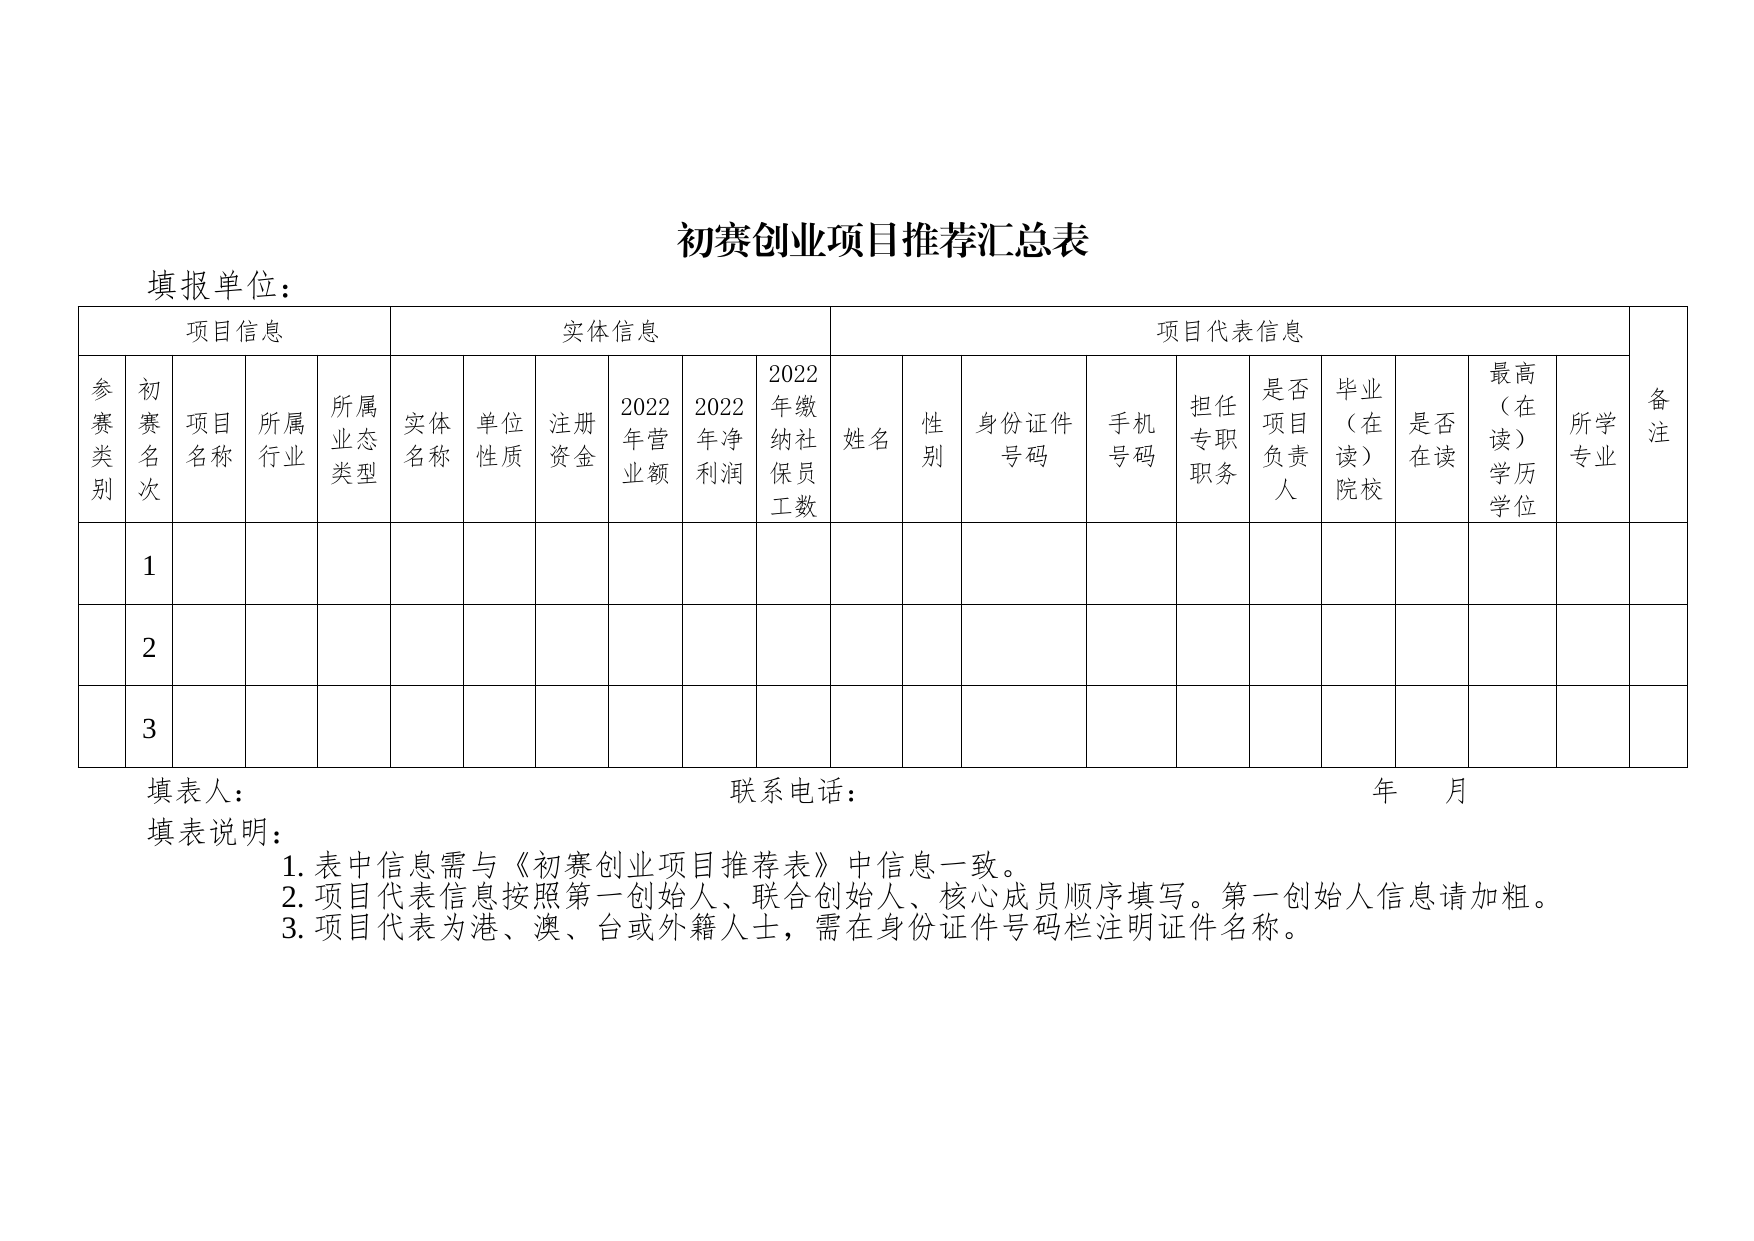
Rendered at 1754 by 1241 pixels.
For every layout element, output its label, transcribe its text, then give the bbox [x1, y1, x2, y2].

text 填表人： 联系电话： 年 月 [145, 768, 1547, 810]
table_cell [609, 523, 682, 603]
table_cell [1469, 686, 1556, 767]
table_cell [1469, 523, 1556, 603]
table_cell [1396, 523, 1468, 603]
table_cell 参赛类别 [79, 356, 125, 522]
table_cell [1557, 523, 1629, 603]
table_cell [246, 523, 317, 603]
table_cell [1177, 523, 1249, 603]
table_cell [246, 605, 317, 685]
table_cell [609, 605, 682, 685]
table_cell 2 [126, 605, 172, 685]
table_cell [1557, 686, 1629, 767]
table_cell 单位性质 [464, 356, 535, 522]
table_cell 性别 [903, 356, 961, 522]
table_cell [1322, 686, 1395, 767]
table_cell 2022年净利润 [683, 356, 756, 522]
table_cell [1177, 605, 1249, 685]
table_cell [1087, 686, 1176, 767]
table_cell [831, 605, 902, 685]
table_cell [683, 686, 756, 767]
table_cell [464, 523, 535, 603]
table_cell 是否在读 [1396, 356, 1468, 522]
text 填表说明： [145, 810, 1547, 851]
table_cell 担任专职职务 [1177, 356, 1249, 522]
text 初赛创业项目推荐汇总表 [218, 221, 1547, 264]
table_cell 毕业 （在读） 院校 [1322, 356, 1395, 522]
table_cell 最高（在读） 学历学位 [1469, 356, 1556, 522]
table_cell 姓名 [831, 356, 902, 522]
table_cell [903, 686, 961, 767]
table_cell [903, 523, 961, 603]
table_cell [1250, 605, 1321, 685]
table_cell [318, 686, 390, 767]
table_cell [1322, 605, 1395, 685]
table_cell [79, 686, 125, 767]
table_cell 手机号码 [1087, 356, 1176, 522]
table_cell [391, 523, 463, 603]
table_cell [536, 523, 608, 603]
table_cell [79, 523, 125, 603]
table_cell [757, 605, 830, 685]
table_cell [246, 686, 317, 767]
table_cell 注册资金 [536, 356, 608, 522]
table_cell [1630, 523, 1687, 603]
table_cell [318, 605, 390, 685]
text 填报单位： [145, 264, 1547, 306]
table_cell 身份证件号码 [962, 356, 1086, 522]
table_cell 初赛 名次 [126, 356, 172, 522]
table_cell [1177, 686, 1249, 767]
table_cell 所属行业 [246, 356, 317, 522]
table_cell [1087, 523, 1176, 603]
table_cell [903, 605, 961, 685]
table_header 实体信息 [391, 307, 830, 354]
table_cell [1087, 605, 1176, 685]
table_cell 1 [126, 523, 172, 603]
table_cell [464, 605, 535, 685]
table_cell [609, 686, 682, 767]
table_cell [1469, 605, 1556, 685]
table_cell [1396, 686, 1468, 767]
table_cell [1396, 605, 1468, 685]
list 表中信息需与《初赛创业项目推荐表》中信息一致。 [218, 851, 1547, 883]
table_cell [1250, 523, 1321, 603]
table_cell 3 [126, 686, 172, 767]
table_cell [962, 686, 1086, 767]
table_cell [1322, 523, 1395, 603]
table_cell [683, 523, 756, 603]
table_cell [391, 686, 463, 767]
table_cell [173, 523, 245, 603]
table_cell [1630, 686, 1687, 767]
table_cell [536, 605, 608, 685]
table_cell 所属业态类型 [318, 356, 390, 522]
table_cell [962, 605, 1086, 685]
table_cell [318, 523, 390, 603]
table_cell 2022年缴纳社保员工数 [757, 356, 830, 522]
table_cell 实体名称 [391, 356, 463, 522]
table_cell [464, 686, 535, 767]
table_cell [683, 605, 756, 685]
text 3. 项目代表为港、澳、台或外籍人士，需在身份证件号码栏注明证件名称。 [218, 914, 1547, 945]
table_cell [757, 686, 830, 767]
table_cell [536, 686, 608, 767]
table_cell 所学 专业 [1557, 356, 1629, 522]
table_cell [757, 523, 830, 603]
table_header 备注 [1630, 307, 1687, 522]
table_cell 2022年营业额 [609, 356, 682, 522]
table_cell [79, 605, 125, 685]
table_cell [173, 686, 245, 767]
table_header 项目代表信息 [831, 307, 1629, 354]
table_cell [1557, 605, 1629, 685]
table_cell [831, 686, 902, 767]
table_cell [391, 605, 463, 685]
list 项目代表信息按照第一创始人、联合创始人、核心成员顺序填写。第一创始人信息请加粗。 [218, 883, 1547, 914]
table_cell [173, 605, 245, 685]
table_cell 项目名称 [173, 356, 245, 522]
table_cell [831, 523, 902, 603]
table_header 项目信息 [79, 307, 390, 354]
table_cell [962, 523, 1086, 603]
table_cell [1250, 686, 1321, 767]
table_cell 是否项目负责人 [1250, 356, 1321, 522]
table_cell [1630, 605, 1687, 685]
